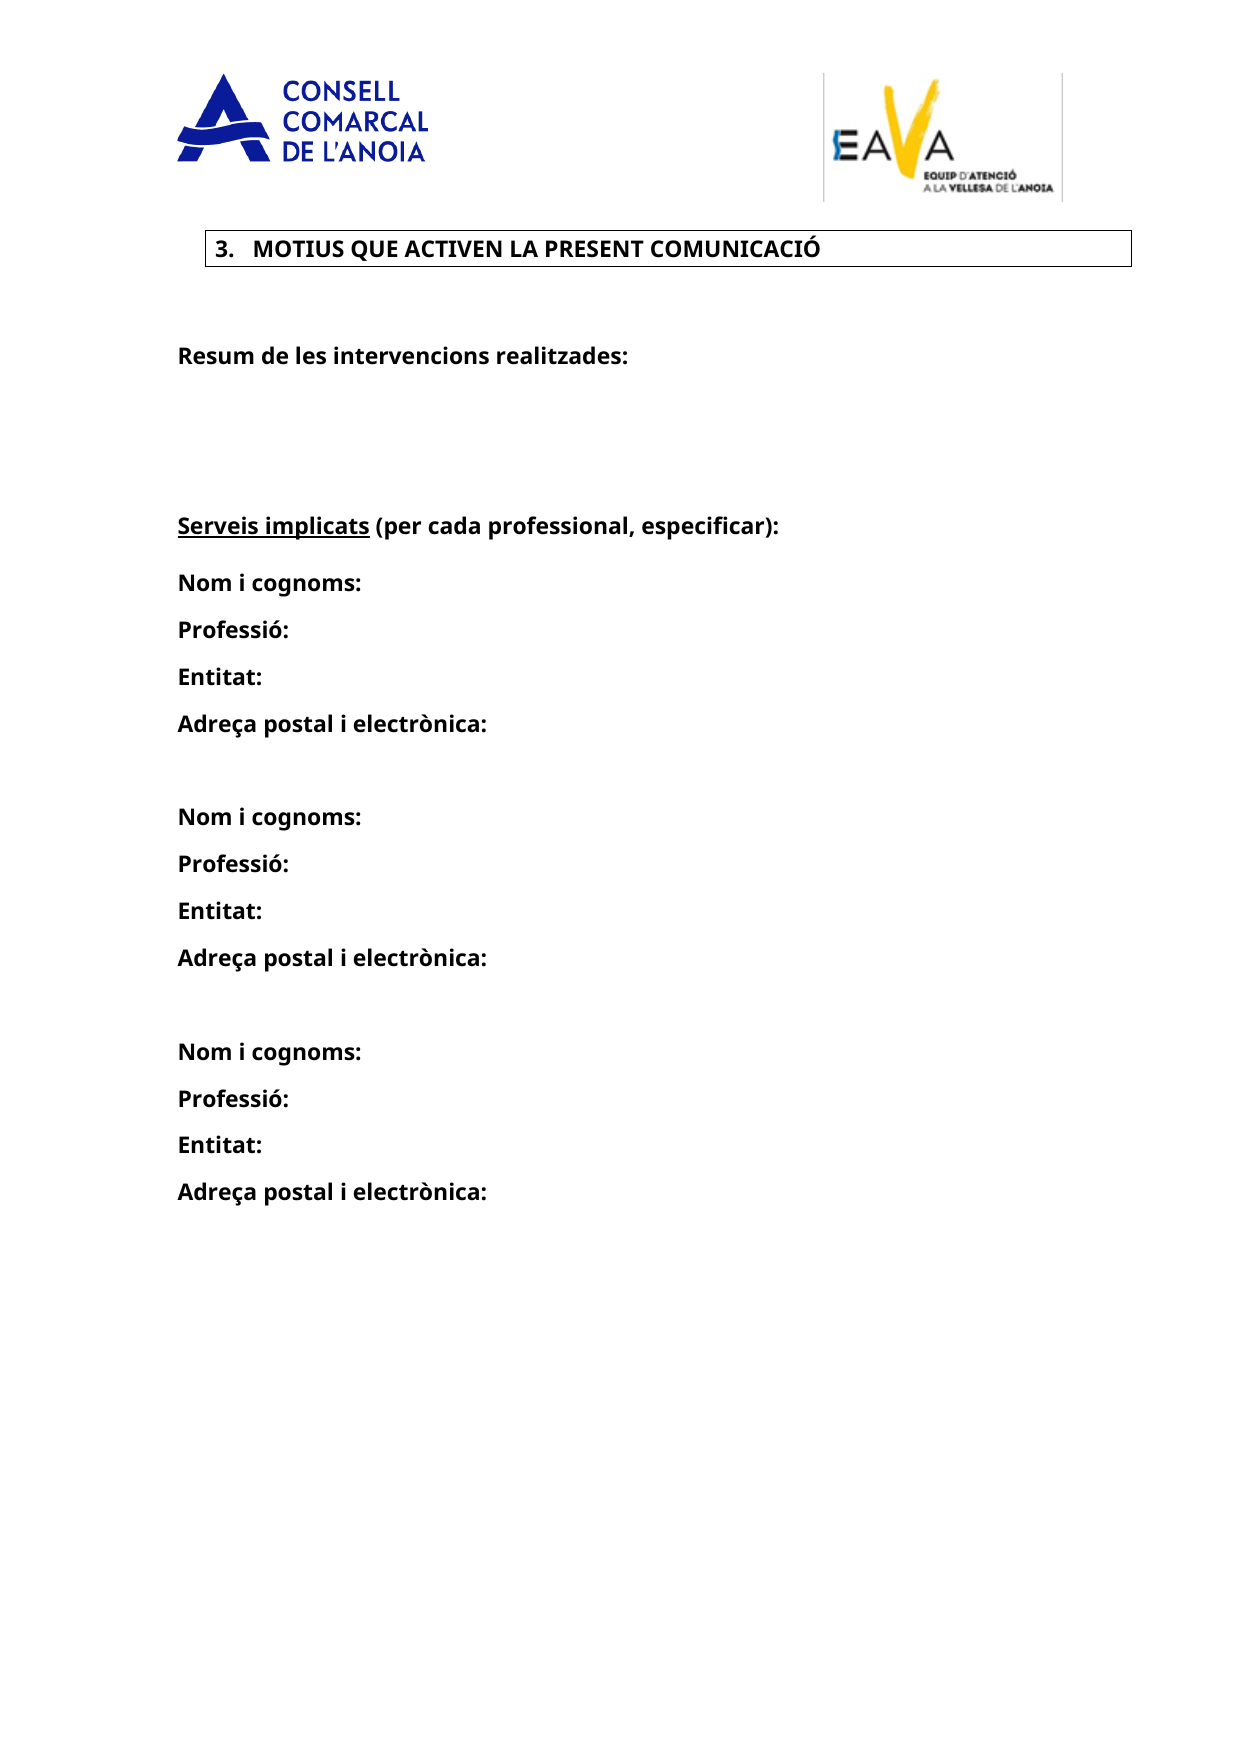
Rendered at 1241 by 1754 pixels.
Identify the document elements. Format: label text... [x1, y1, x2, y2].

text Entitat: [177, 661, 1048, 692]
text Professió: [177, 848, 1048, 879]
text Nom i cognoms: [177, 567, 1048, 598]
text Resum de les intervencions realitzades: [177, 340, 1048, 371]
list MOTIUS QUE ACTIVEN LA PRESENT COMUNICACIÓ [206, 231, 1131, 266]
text Serveis implicats (per cada professional, especificar): [177, 510, 1048, 541]
picture [177, 73, 428, 162]
text Nom i cognoms: [177, 801, 1048, 832]
text Professió: [177, 1082, 1048, 1114]
text Nom i cognoms: [177, 1036, 1048, 1067]
text Adreça postal i electrònica: [177, 1176, 1048, 1207]
text Professió: [177, 614, 1048, 645]
text Entitat: [177, 895, 1048, 926]
text Entitat: [177, 1129, 1048, 1161]
picture [821, 73, 1064, 202]
text Adreça postal i electrònica: [177, 942, 1048, 973]
text Adreça postal i electrònica: [177, 707, 1048, 739]
